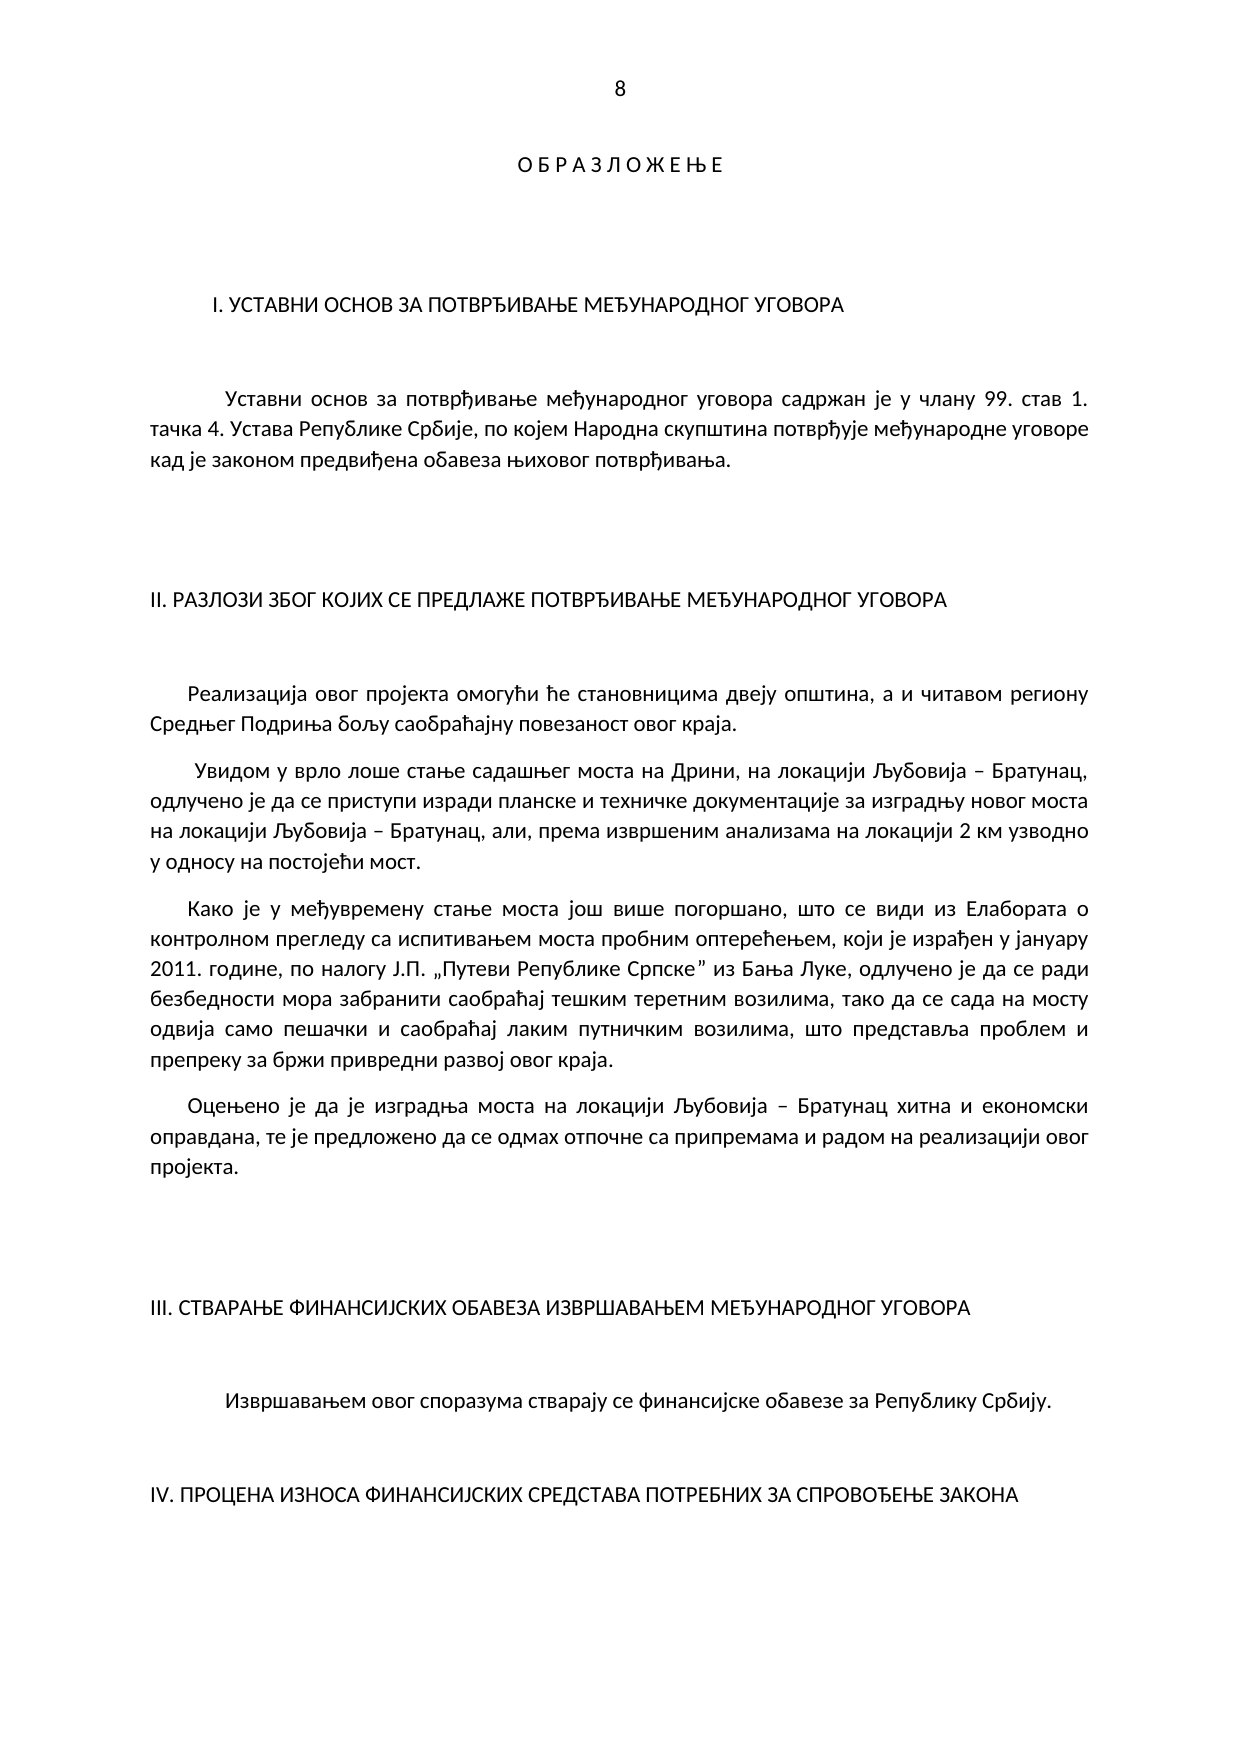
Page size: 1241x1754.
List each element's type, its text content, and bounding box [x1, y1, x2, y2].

text Увидом у врло лоше стање садашњег моста на Дрини, на локацији Љубовија – Братунац, одлучено је да се приступи изради планске и техничке документације за изградњу новог моста на локацији Љубовија – Братунац, али, према извршеним анализама на локацији 2 км узводно у односу на постојећи мост. [150, 756, 1090, 875]
text Реализација овог пројекта омогући ће становницима двеју општина, а и читавом региону Средњег Подриња бољу саобраћајну повезаност овог краја. [150, 679, 1090, 737]
text Како је у међувремену стање моста још више погоршано, што се види из Елабората о контролном прегледу са испитивањем моста пробним оптерећењем, који је израђен у јануару 2011. године, по налогу Ј.П. „Путеви Републике Српске” из Бања Луке, одлучено је да се ради безбедности мора забранити саобраћај тешким теретним возилима, тако да се сада на мосту одвија само пешачки и саобраћај лаким путничким возилима, што представља проблем и препреку за бржи привредни развој овог краја. [150, 894, 1090, 1073]
text Извршавањем овог споразума стварају се финансијске обавезе за Републику Србију. [150, 1386, 1090, 1414]
text Оцењено је да је изградња моста на локацији Љубовија – Братунац хитна и економски оправдана, те је предложено да се одмах отпочне са припремама и радом на реализацији овог пројекта. [150, 1092, 1090, 1180]
text I. УСТАВНИ ОСНОВ ЗА ПОТВРЂИВАЊЕ МЕЂУНАРОДНОГ УГОВОРА [150, 291, 1090, 319]
text О Б Р А З Л О Ж Е Њ Е [150, 150, 1090, 178]
text IV. ПРОЦЕНА ИЗНОСА ФИНАНСИЈСКИХ СРЕДСТАВА ПОТРЕБНИХ ЗА СПРОВОЂЕЊЕ ЗАКОНА [150, 1480, 1090, 1508]
text II. РАЗЛОЗИ ЗБОГ КОЈИХ СЕ ПРЕДЛАЖЕ ПОТВРЂИВАЊЕ МЕЂУНАРОДНОГ УГОВОРА [150, 585, 1090, 613]
text Уставни основ за потврђивање међународног уговора садржан је у члану 99. став 1. тачка 4. Устава Републике Србије, по којем Народна скупштина потврђује међународне уговоре кад је законом предвиђена обавеза њиховог потврђивања. [150, 384, 1090, 473]
text III. СТВАРАЊЕ ФИНАНСИЈСКИХ ОБАВЕЗА ИЗВРШАВАЊЕМ МЕЂУНАРОДНОГ УГОВОРА [150, 1293, 1090, 1321]
